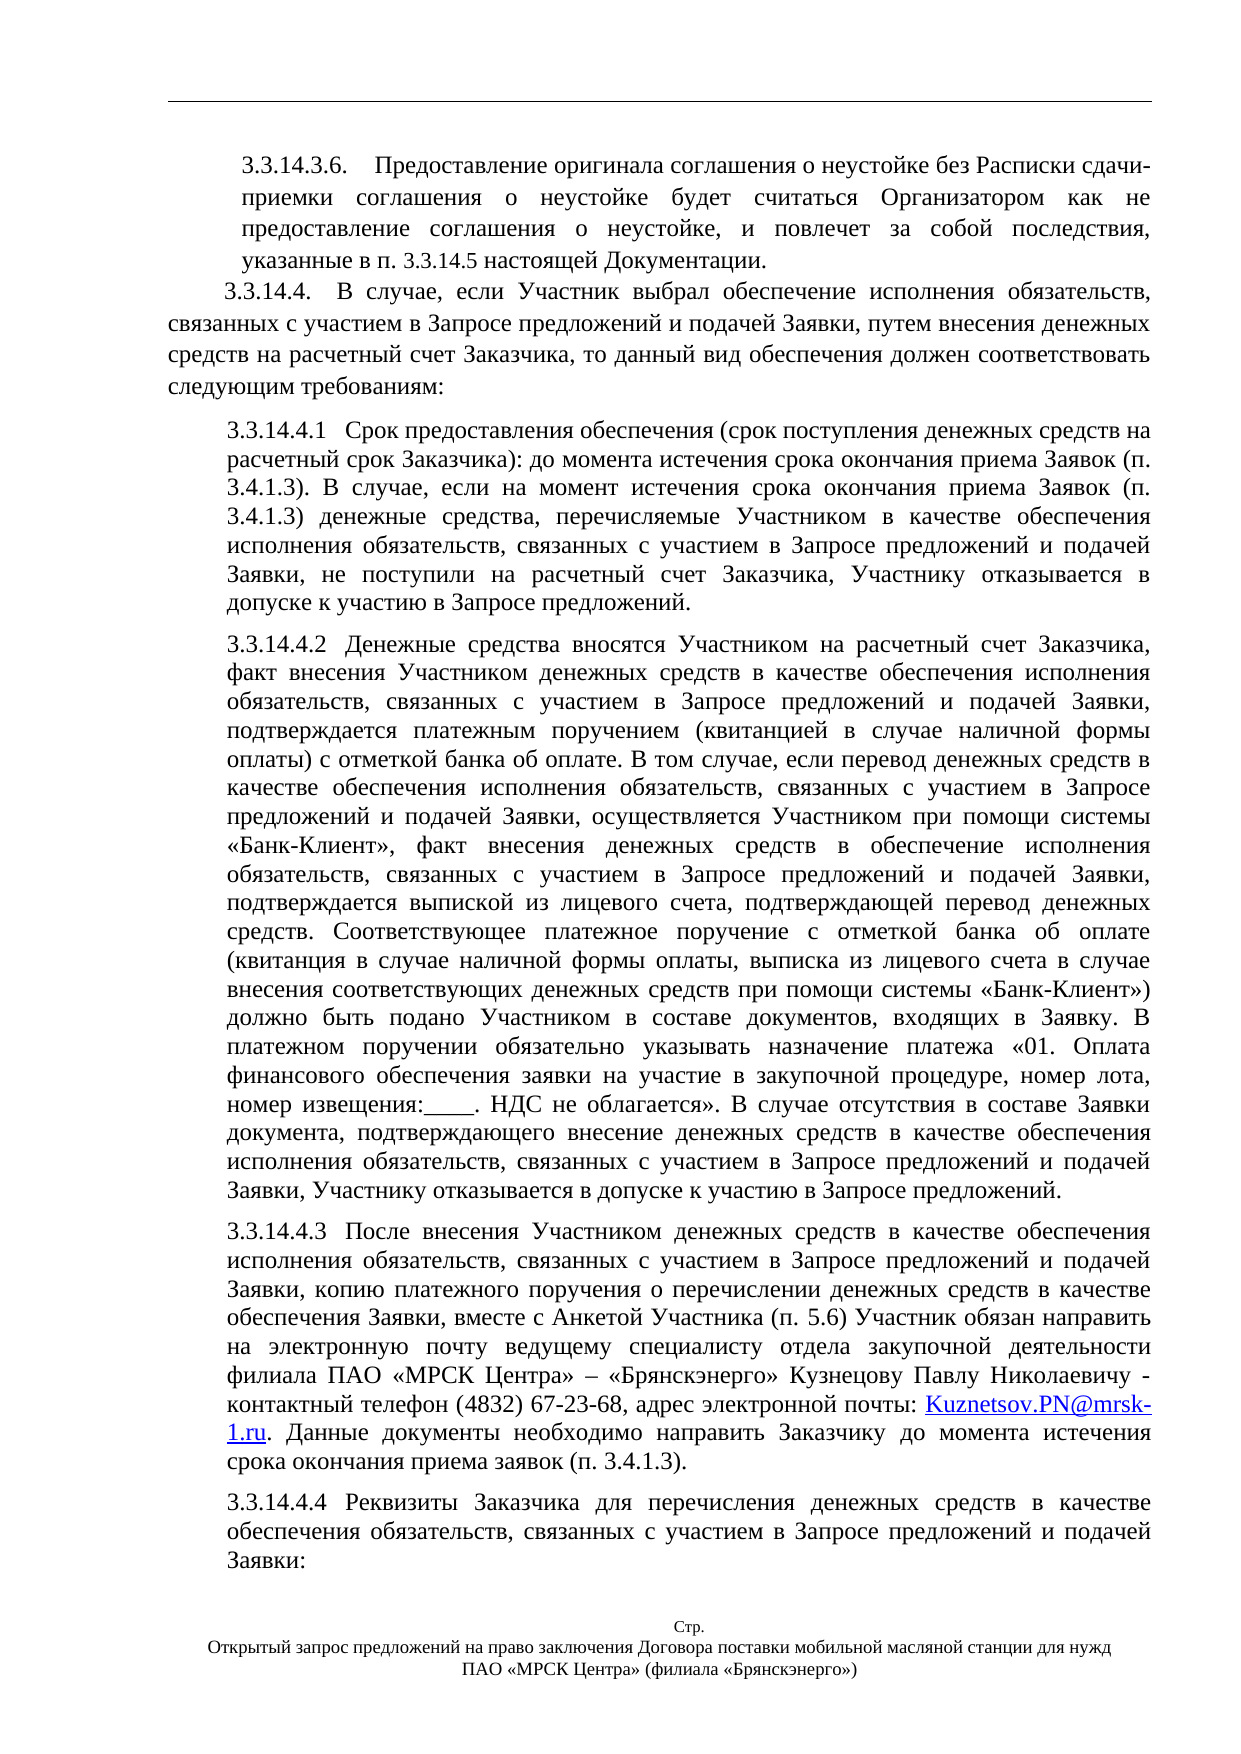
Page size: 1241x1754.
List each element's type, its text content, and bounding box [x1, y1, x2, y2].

list Реквизиты Заказчика для перечисления денежных средств в качестве обеспечения обязательств, связанных с участием в Запросе предложений и подачей Заявки: [227, 1487, 1152, 1574]
list Предоставление оригинала соглашения о неустойке без Расписки сдачи-приемки соглашения о неустойке будет считаться Организатором как не предоставление соглашения о неустойке, и повлечет за собой последствия, указанные в п. 3.3.14.5 настоящей Документации. [241, 150, 1152, 273]
list В случае, если Участник выбрал обеспечение исполнения обязательств, связанных с участием в Запросе предложений и подачей Заявки, путем внесения денежных средств на расчетный счет Заказчика, то данный вид обеспечения должен соответствовать следующим требованиям: [168, 276, 1152, 400]
list Срок предоставления обеспечения (срок поступления денежных средств на расчетный срок Заказчика): до момента истечения срока окончания приема Заявок (п. 3.4.1.3). В случае, если на момент истечения срока окончания приема Заявок (п. 3.4.1.3) денежные средства, перечисляемые Участником в качестве обеспечения исполнения обязательств, связанных с участием в Запросе предложений и подачей Заявки, не поступили на расчетный счет Заказчика, Участнику отказывается в допуске к участию в Запросе предложений. [227, 415, 1152, 616]
list После внесения Участником денежных средств в качестве обеспечения исполнения обязательств, связанных с участием в Запросе предложений и подачей Заявки, копию платежного поручения о перечислении денежных средств в качестве обеспечения Заявки, вместе с Анкетой Участника (п. 5.6) Участник обязан направить на электронную почту ведущему специалисту отдела закупочной деятельности филиала ПАО «МРСК Центра» – «Брянскэнерго» Кузнецову Павлу Николаевичу - контактный телефон (4832) 67-23-68, адрес электронной почты: Kuznetsov.PN@mrsk-1.ru. Данные документы необходимо направить Заказчику до момента истечения срока окончания приема заявок (п. 3.4.1.3). [227, 1216, 1152, 1475]
list Денежные средства вносятся Участником на расчетный счет Заказчика, факт внесения Участником денежных средств в качестве обеспечения исполнения обязательств, связанных с участием в Запросе предложений и подачей Заявки, подтверждается платежным поручением (квитанцией в случае наличной формы оплаты) с отметкой банка об оплате. В том случае, если перевод денежных средств в качестве обеспечения исполнения обязательств, связанных с участием в Запросе предложений и подачей Заявки, осуществляется Участником при помощи системы «Банк-Клиент», факт внесения денежных средств в обеспечение исполнения обязательств, связанных с участием в Запросе предложений и подачей Заявки, подтверждается выпиской из лицевого счета, подтверждающей перевод денежных средств. Соответствующее платежное поручение с отметкой банка об оплате (квитанция в случае наличной формы оплаты, выписка из лицевого счета в случае внесения соответствующих денежных средств при помощи системы «Банк-Клиент») должно быть подано Участником в составе документов, входящих в Заявку. В платежном поручении обязательно указывать назначение платежа «01. Оплата финансового обеспечения заявки на участие в закупочной процедуре, номер лота, номер извещения:____. НДС не облагается». В случае отсутствия в составе Заявки документа, подтверждающего внесение денежных средств в качестве обеспечения исполнения обязательств, связанных с участием в Запросе предложений и подачей Заявки, Участнику отказывается в допуске к участию в Запросе предложений. [227, 629, 1152, 1204]
